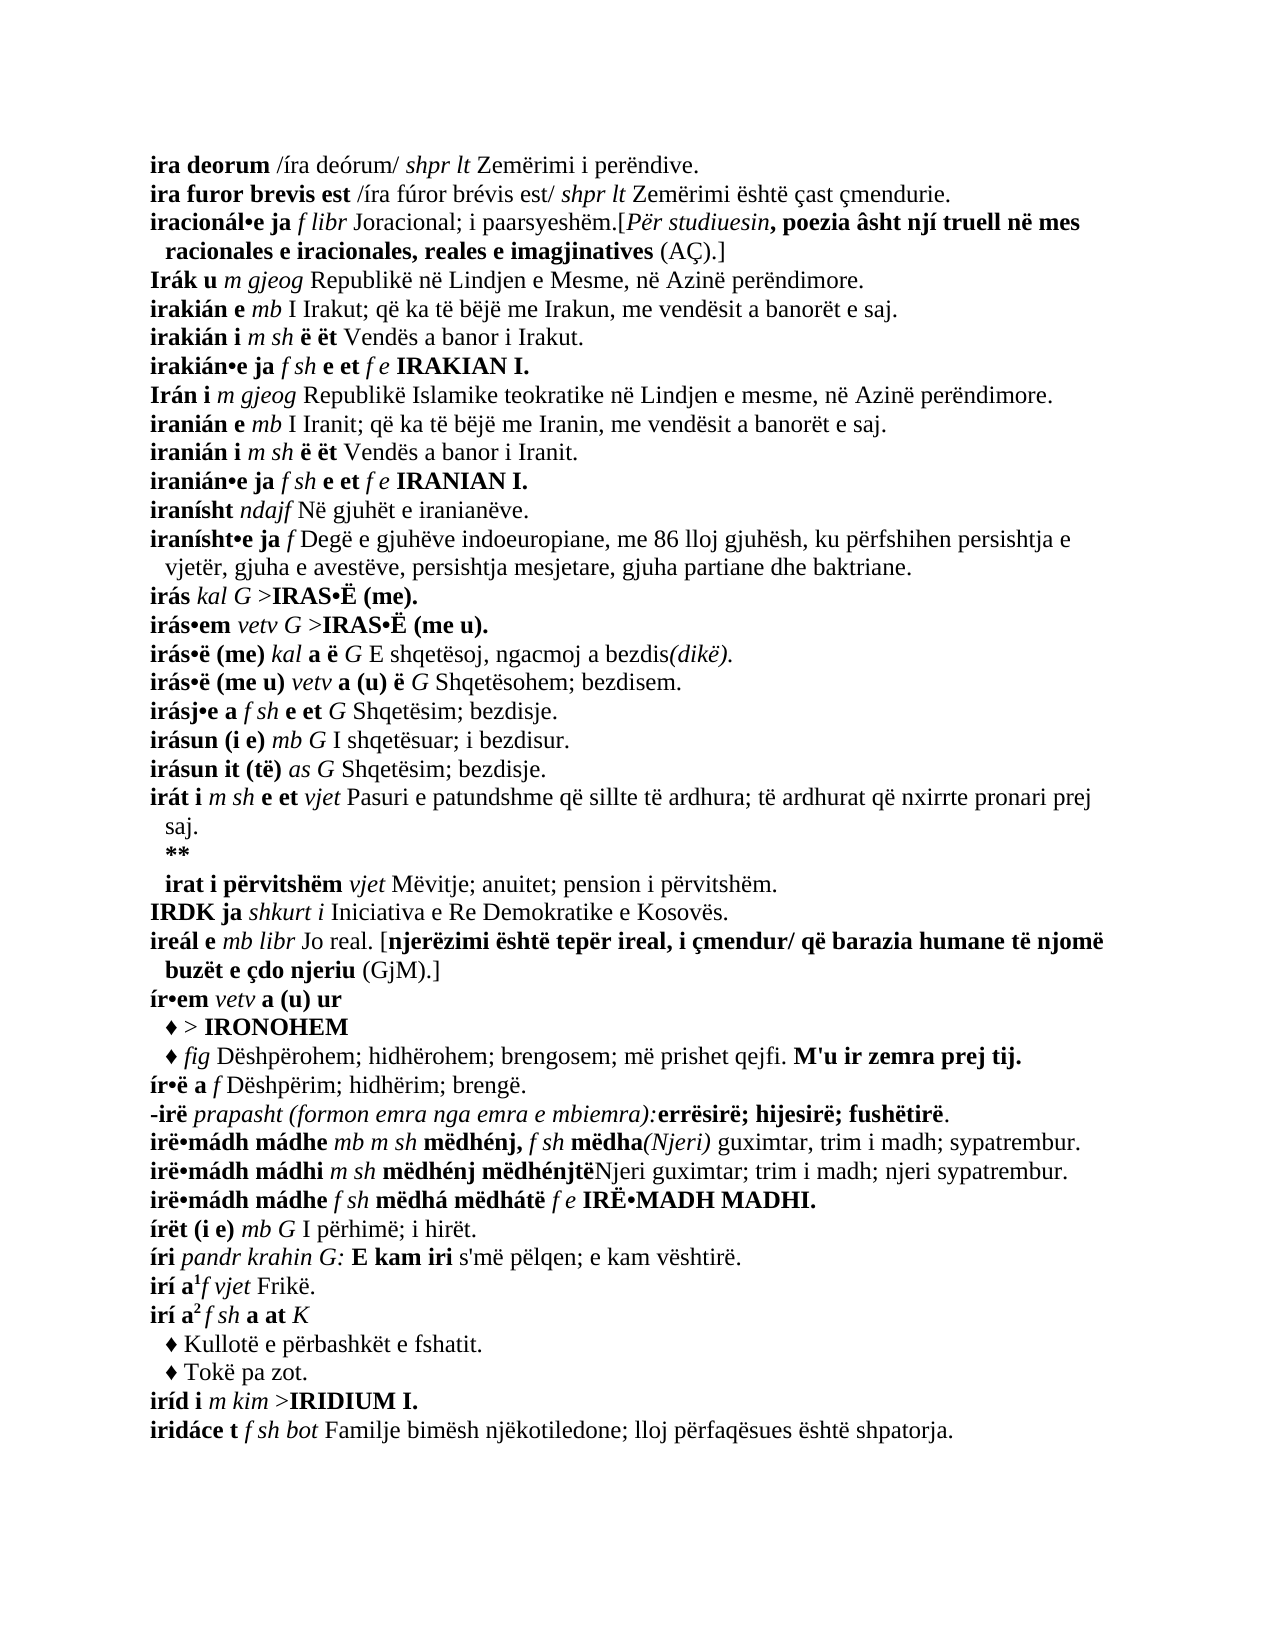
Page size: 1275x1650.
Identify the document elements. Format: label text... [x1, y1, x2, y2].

text irásj•e a f sh e et G Shqetësim; bezdisje. [150, 696, 1120, 725]
text iranísht•e ja f Degë e gjuhëve indoeuropiane, me 86 lloj gjuhësh, ku përfshihen persishtja e vjetër, gjuha e avestëve, persishtja mesjetare, gjuha partiane dhe baktriane. [150, 524, 1120, 581]
text iríd i m kim >IRIDIUM I. [150, 1386, 1120, 1415]
text irás•ë (me) kal a ë G E shqetësoj, ngacmoj a bezdis(dikë). [150, 639, 1120, 667]
text irë•mádh mádhe f sh mëdhá mëdhátë f e IRË•MADH MADHI. [150, 1185, 1120, 1214]
text irásun it (të) as G Shqetësim; bezdisje. [150, 754, 1120, 782]
text ira furor brevis est /íra fúror brévis est/ shpr lt Zemërimi është çast çmendurie. [150, 179, 1120, 207]
text iridáce t f sh bot Familje bimësh njëkotiledone; lloj përfaqësues është shpatorja. [150, 1415, 1120, 1444]
text Irán i m gjeog Republikë Islamike teokratike në Lindjen e mesme, në Azinë perëndimore. [150, 380, 1120, 409]
text Irák u m gjeog Republikë në Lindjen e Mesme, në Azinë perëndimore. [150, 265, 1120, 294]
text iranián i m sh ë ët Vendës a banor i Iranit. [150, 437, 1120, 466]
text irë•mádh mádhi m sh mëdhénj mëdhénjtëNjeri guximtar; trim i madh; njeri sypatrembur. [150, 1156, 1120, 1185]
text irás kal G >IRAS•Ë (me). [150, 581, 1120, 610]
text irásun (i e) mb G I shqetësuar; i bezdisur. [150, 725, 1120, 754]
text IRDK ja shkurt i Iniciativa e Re Demokratike e Kosovës. [150, 897, 1120, 926]
text irakián e mb I Irakut; që ka të bëjë me Irakun, me vendësit a banorët e saj. [150, 294, 1120, 322]
text ♦ Tokë pa zot. [150, 1357, 1120, 1386]
text ♦ Kullotë e përbashkët e fshatit. [150, 1329, 1120, 1357]
text iranián e mb I Iranit; që ka të bëjë me Iranin, me vendësit a banorët e saj. [150, 409, 1120, 437]
text irí a1f vjet Frikë. [150, 1271, 1120, 1300]
text irás•ë (me u) vetv a (u) ë G Shqetësohem; bezdisem. [150, 667, 1120, 696]
text írët (i e) mb G I përhimë; i hirët. [150, 1214, 1120, 1242]
text iranísht ndajf Në gjuhët e iranianëve. [150, 495, 1120, 524]
text irí a2 f sh a at K [150, 1300, 1120, 1329]
text -irë prapasht (formon emra nga emra e mbiemra):errësirë; hijesirë; fushëtirë. [150, 1099, 1120, 1127]
text irat i përvitshëm vjet Mëvitje; anuitet; pension i përvitshëm. [150, 869, 1120, 897]
text ira deorum /íra deórum/ shpr lt Zemërimi i perëndive. [150, 150, 1120, 179]
text ♦ fig Dëshpërohem; hidhërohem; brengosem; më prishet qejfi. M'u ir zemra prej tij. [150, 1041, 1120, 1070]
text ír•ë a f Dëshpërim; hidhërim; brengë. [150, 1070, 1120, 1099]
text ireál e mb libr Jo real. [njerëzimi është tepër ireal, i çmendur/ që barazia humane të njomë buzët e çdo njeriu (GjM).] [150, 926, 1120, 984]
text ♦ > IRONOHEM [150, 1012, 1120, 1041]
text irás•em vetv G >IRAS•Ë (me u). [150, 610, 1120, 639]
text irát i m sh e et vjet Pasuri e patundshme që sillte të ardhura; të ardhurat që nxirrte pronari prej saj. [150, 782, 1120, 840]
text iranián•e ja f sh e et f e IRANIAN I. [150, 466, 1120, 495]
text irakián•e ja f sh e et f e IRAKIAN I. [150, 351, 1120, 380]
text irë•mádh mádhe mb m sh mëdhénj, f sh mëdha(Njeri) guximtar, trim i madh; sypatrembur. [150, 1127, 1120, 1156]
text ** [150, 840, 1120, 869]
text ír•em vetv a (u) ur [150, 984, 1120, 1012]
text irakián i m sh ë ët Vendës a banor i Irakut. [150, 322, 1120, 351]
text iracionál•e ja f libr Joracional; i paarsyeshëm.[Për studiuesin, poezia âsht njí truell në mes racionales e iracionales, reales e imagjinatives (AÇ).] [150, 207, 1120, 265]
text íri pandr krahin G: E kam iri s'më pëlqen; e kam vështirë. [150, 1242, 1120, 1271]
